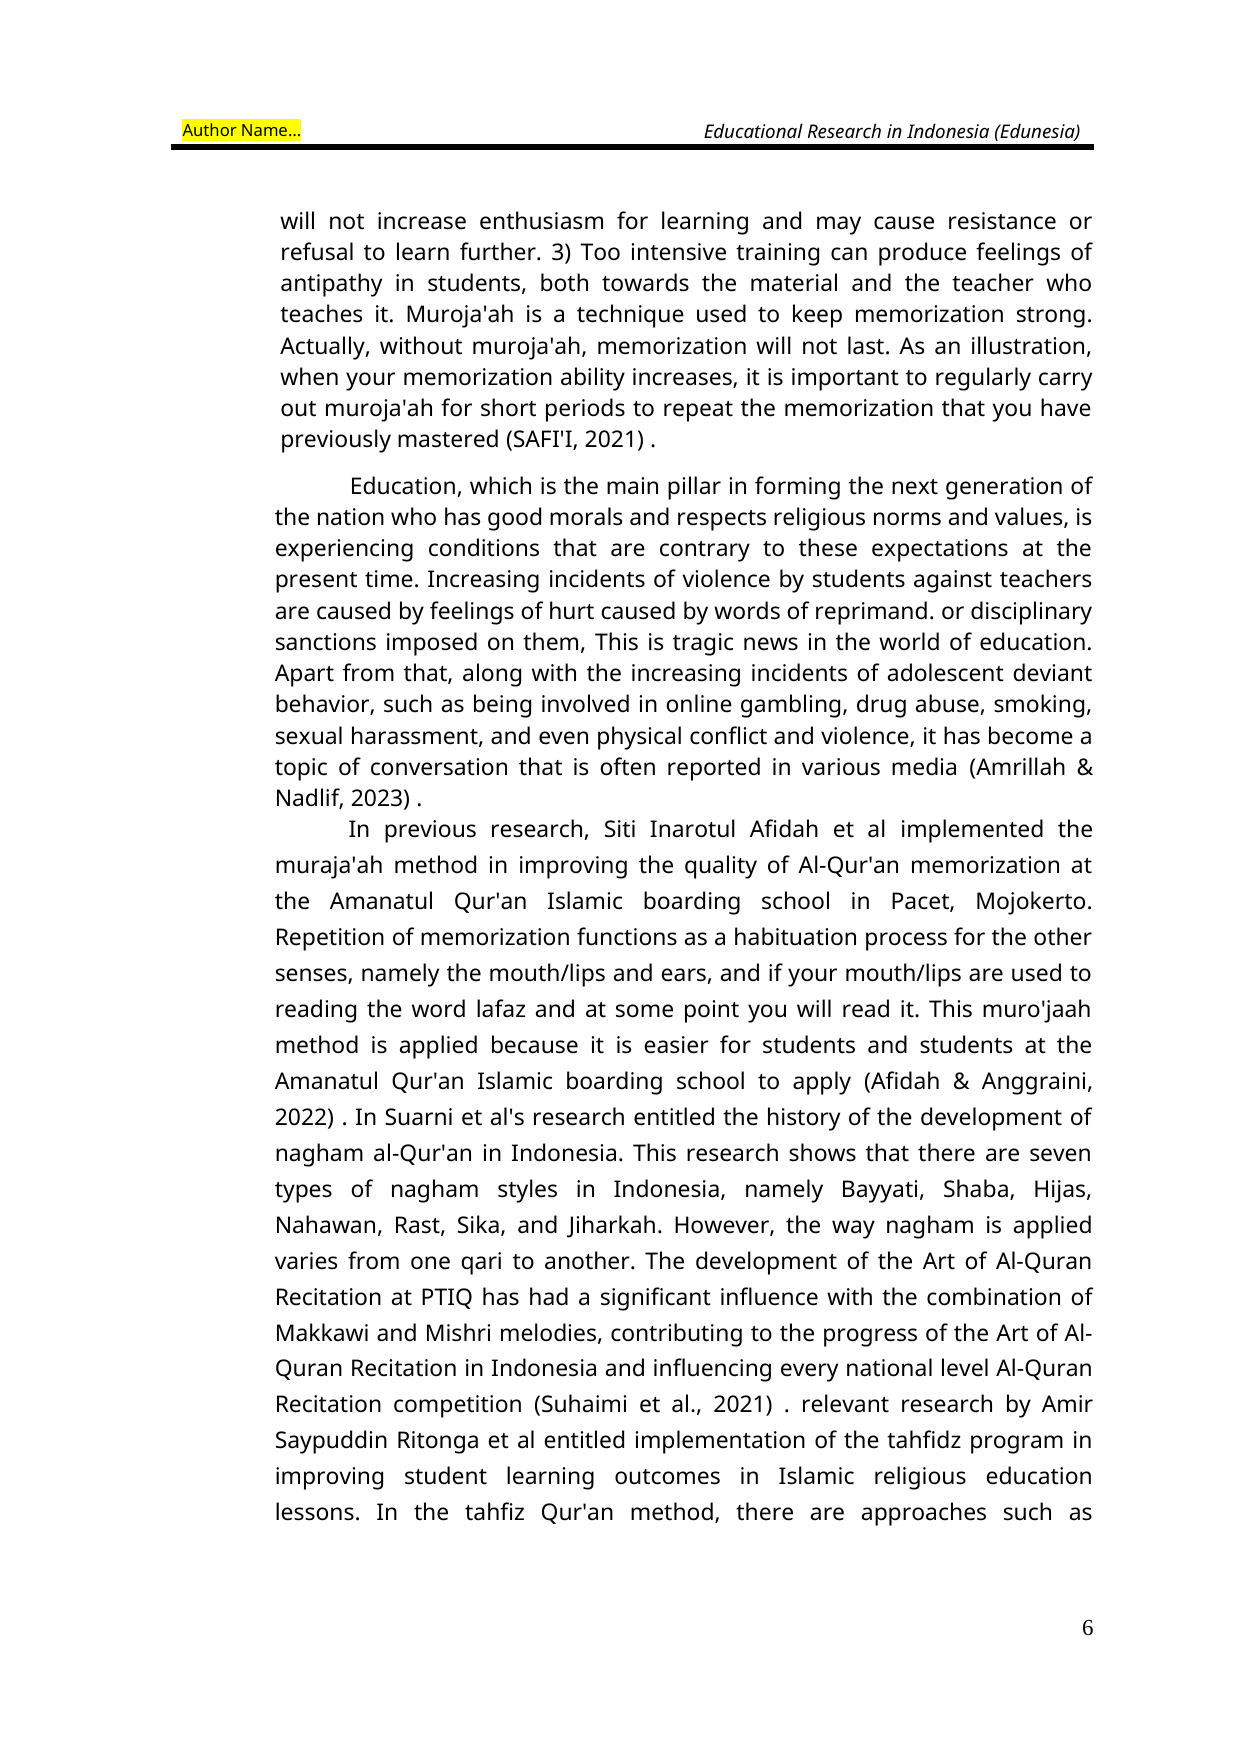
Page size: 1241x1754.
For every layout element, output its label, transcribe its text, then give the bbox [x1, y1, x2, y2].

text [274, 813, 1093, 1527]
text Education, which is the main pillar in forming the next generation of the nation who has good morals and respects religious norms and values, is experiencing conditions that are contrary to these expectations at the present time. Increasing incidents of violence by students against teachers are caused by feelings of hurt caused by words of reprimand. or disciplinary sanctions imposed on them, This is tragic news in the world of education. Apart from that, along with the increasing incidents of adolescent deviant behavior, such as being involved in online gambling, drug abuse, smoking, sexual harassment, and even physical conflict and violence, it has become a topic of conversation that is often reported in various media (Amrillah & Nadlif, 2023) . [274, 469, 1093, 813]
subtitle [280, 204, 1093, 454]
